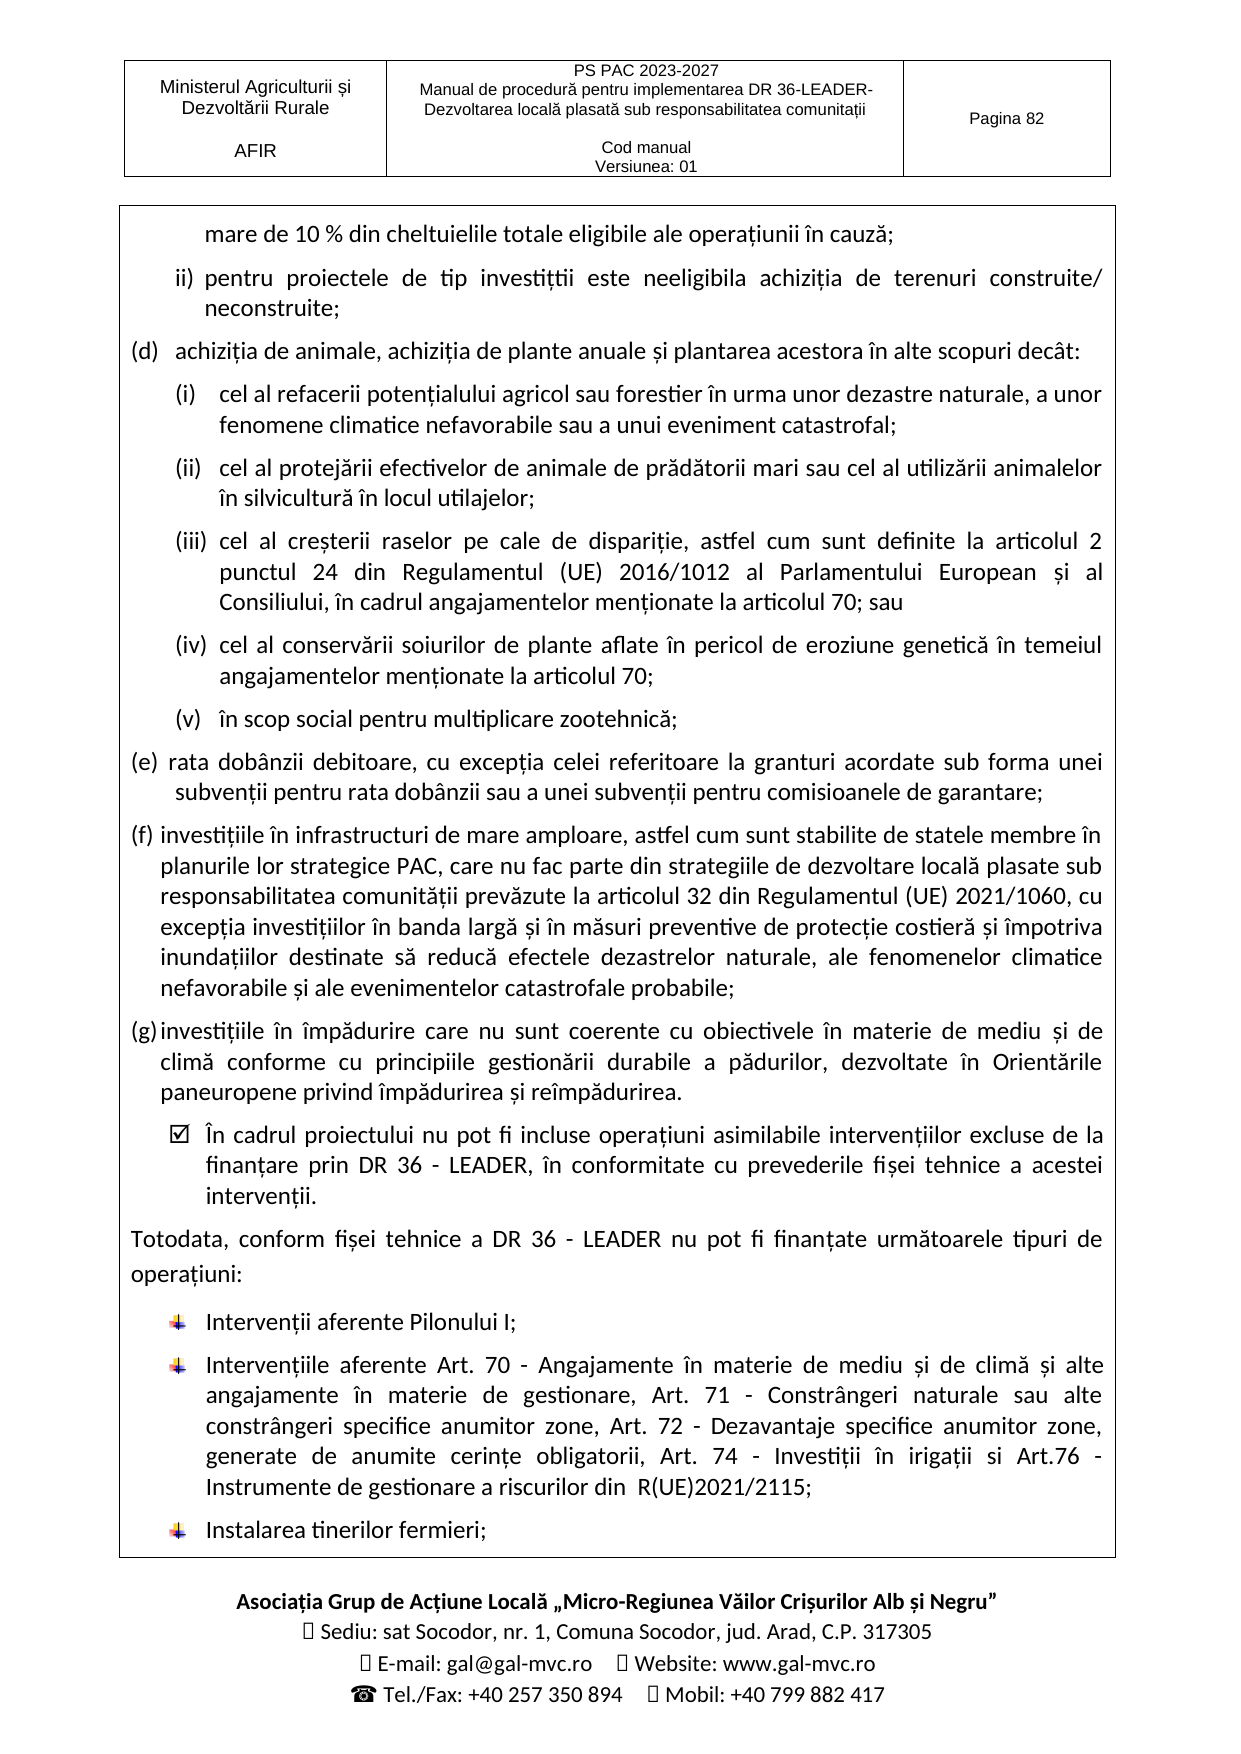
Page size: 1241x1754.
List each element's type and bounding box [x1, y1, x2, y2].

picture [169, 1521, 186, 1539]
picture [169, 1356, 186, 1374]
picture [169, 1313, 186, 1330]
table_cell [120, 206, 1115, 1557]
